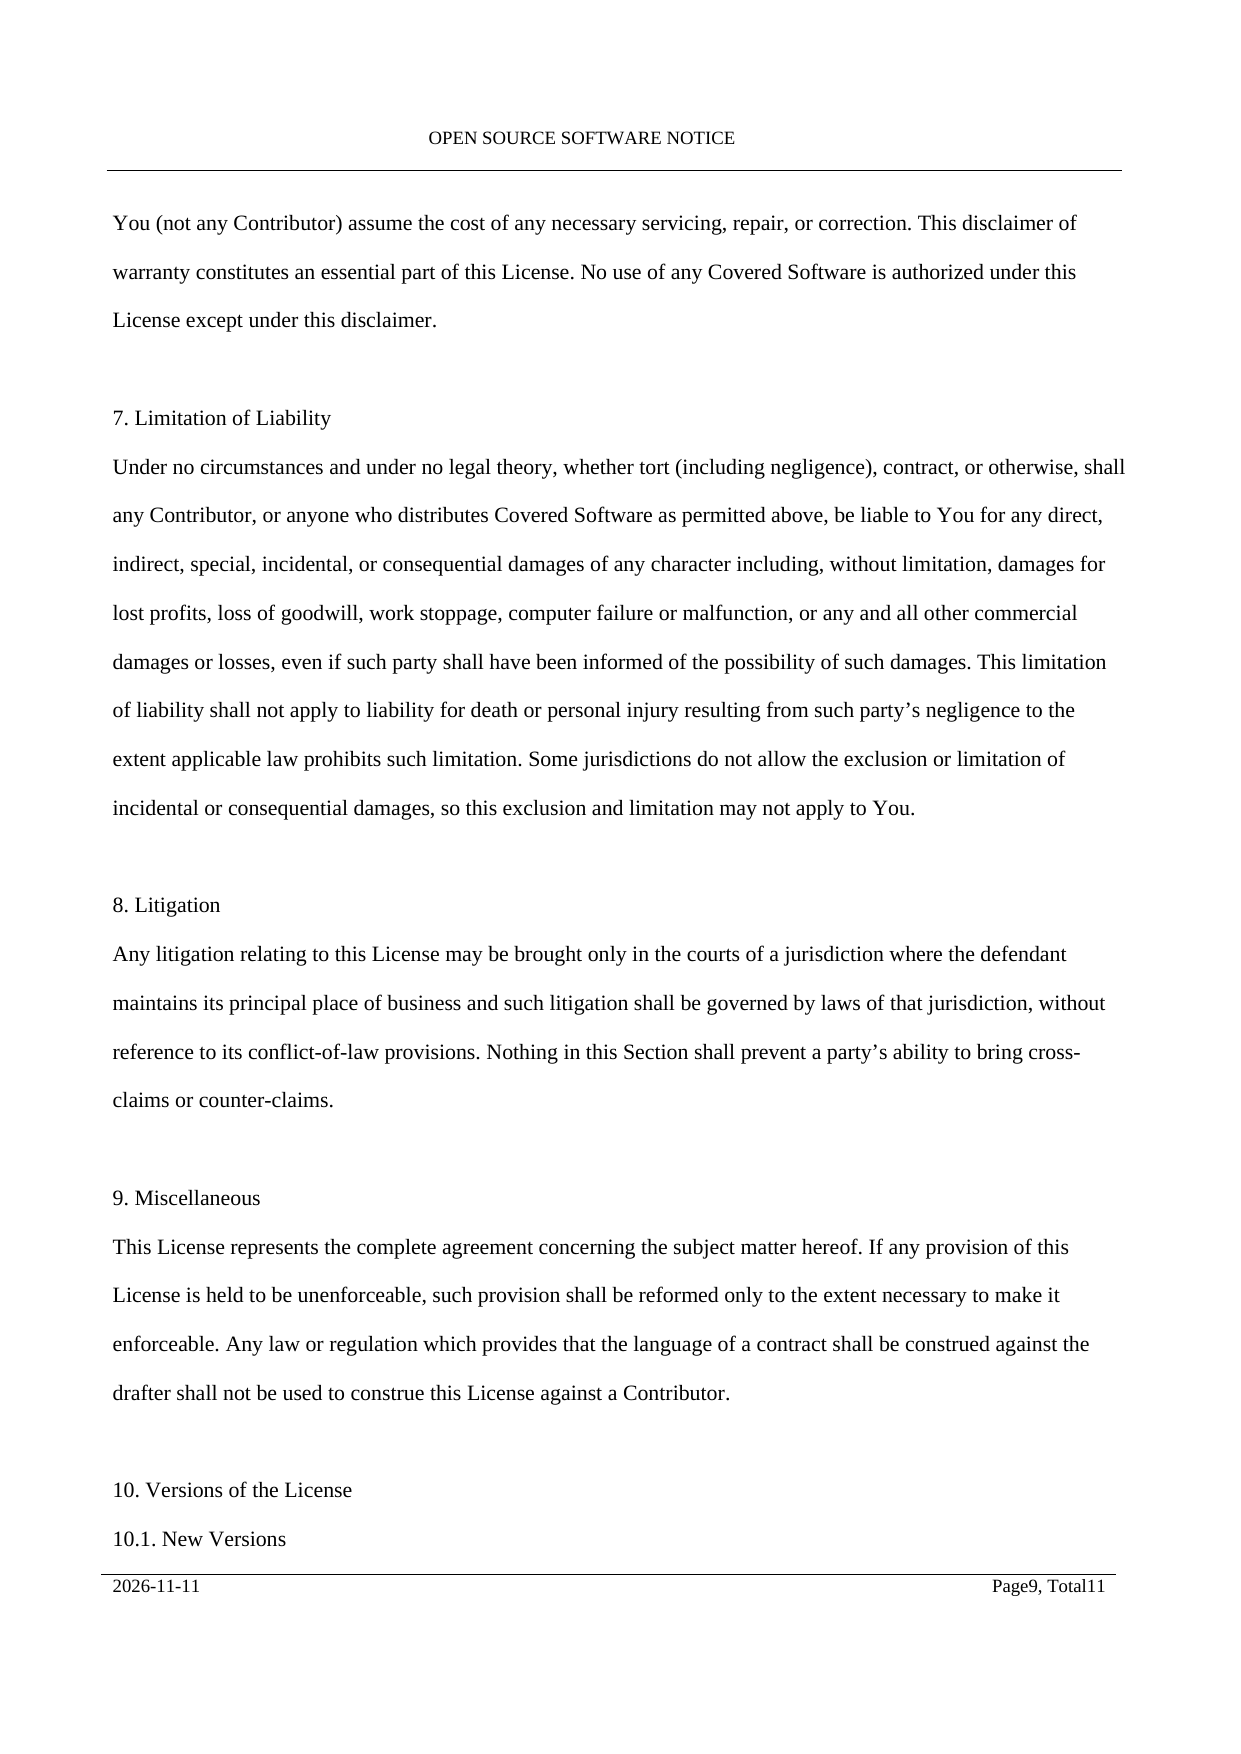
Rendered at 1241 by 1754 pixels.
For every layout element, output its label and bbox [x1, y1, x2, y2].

text [112, 206, 1128, 1555]
